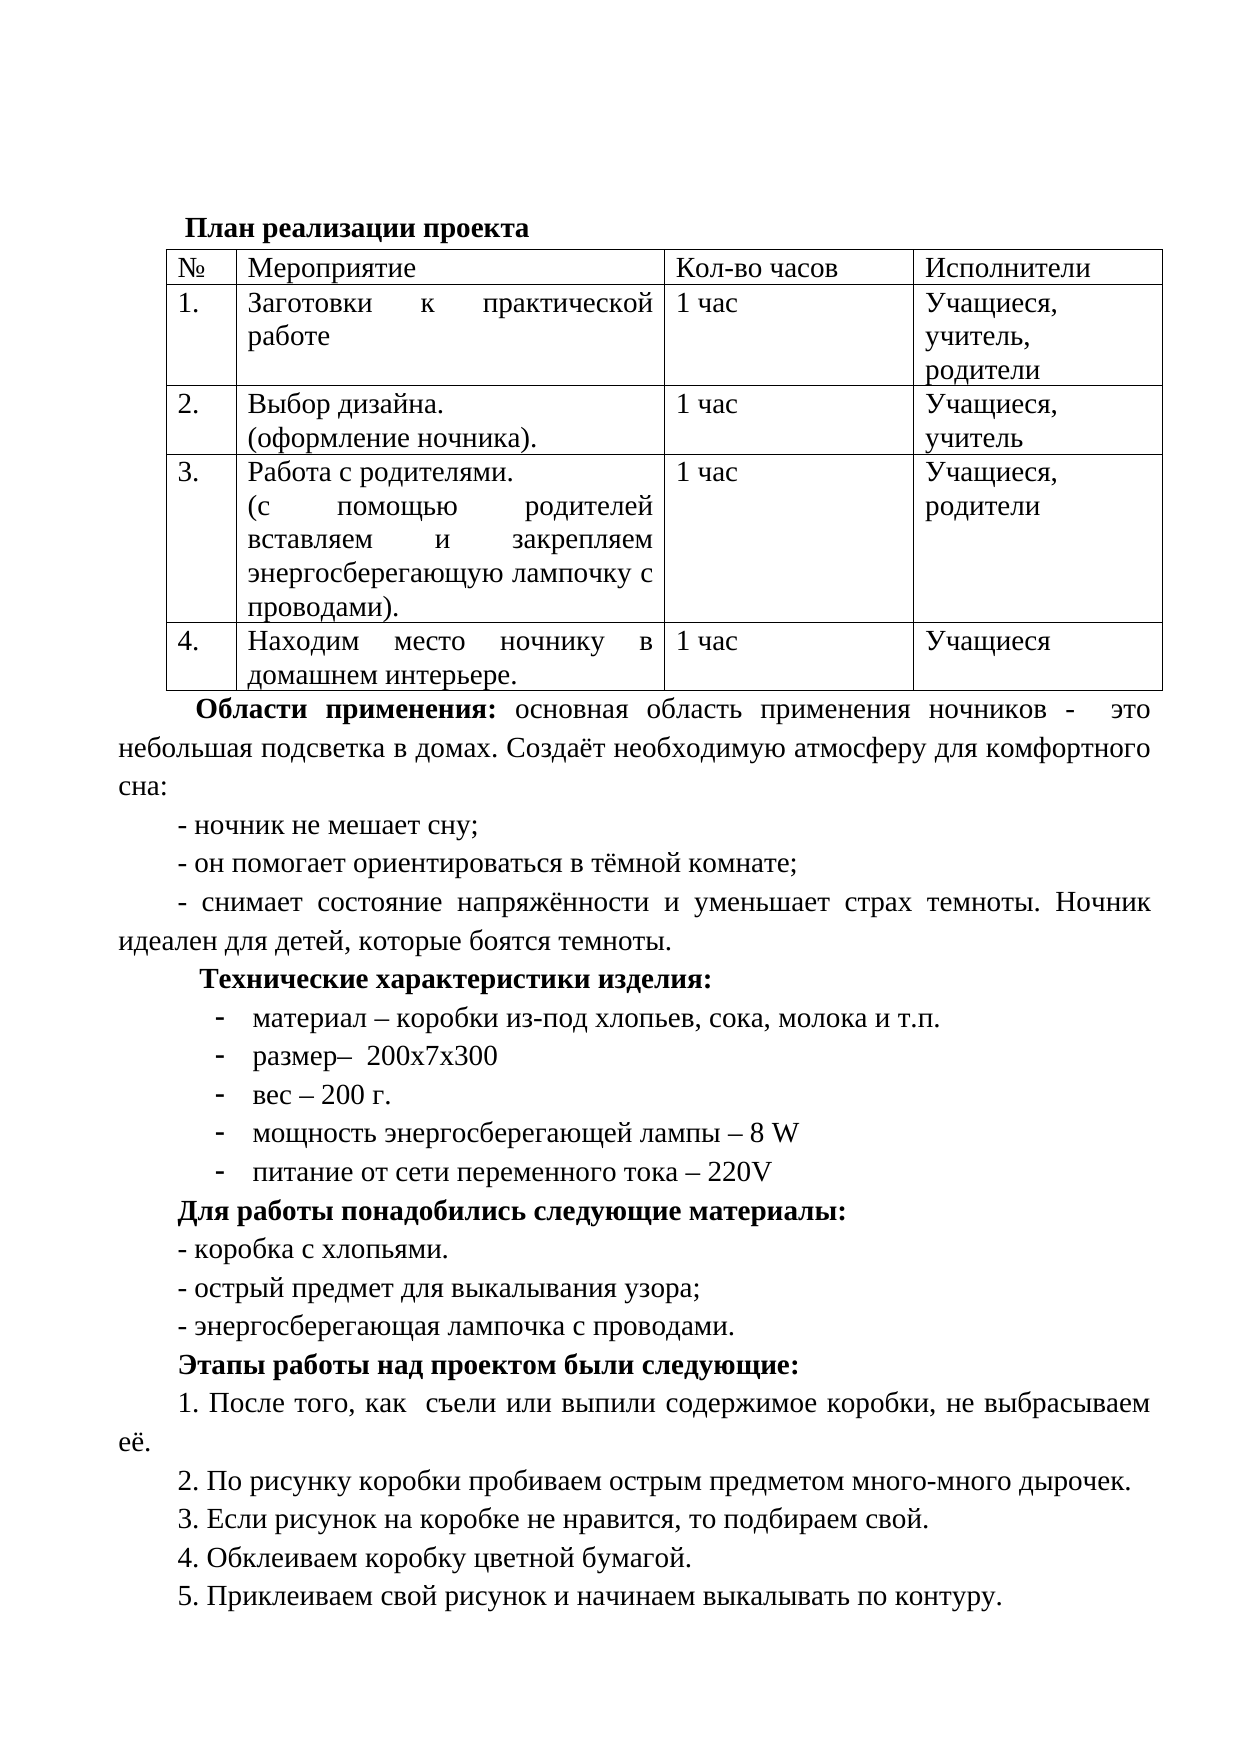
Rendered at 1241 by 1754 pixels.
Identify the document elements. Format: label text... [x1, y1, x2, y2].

table_header Кол-во часов [665, 250, 913, 284]
text Области применения: основная область применения ночников - это небольшая подсветка в домах. Создаёт необходимую атмосферу для комфортного сна: [118, 691, 1152, 802]
text - ночник не мешает сну; [118, 807, 1152, 841]
table_cell Работа с родителями. (с помощью родителей вставляем и закрепляем энергосберегающую лампочку с проводами). [237, 455, 664, 622]
list мощность энергосберегающей лампы – 8 W [215, 1116, 1152, 1149]
text 5. Приклеиваем свой рисунок и начинаем выкалывать по контуру. [118, 1578, 1152, 1612]
text Технические характеристики изделия: [118, 961, 1152, 995]
list размер– 200х7х300 [215, 1038, 1152, 1072]
table_header № [167, 250, 236, 284]
table_cell 1 час [665, 623, 913, 690]
text - он помогает ориентироваться в тёмной комнате; [118, 846, 1152, 879]
text - коробка с хлопьями. [118, 1231, 1152, 1265]
text 2. По рисунку коробки пробиваем острым предметом много-много дырочек. [118, 1463, 1152, 1496]
table_cell Учащиеся, учитель, родители [914, 285, 1162, 385]
text - снимает состояние напряжённости и уменьшает страх темноты. Ночник идеален для детей, которые боятся темноты. [118, 884, 1152, 956]
list материал – коробки из-под хлопьев, сока, молока и т.п. [215, 1000, 1152, 1033]
table_cell Выбор дизайна. (оформление ночника). [237, 386, 664, 453]
table_cell Заготовки к практической работе [237, 285, 664, 385]
table_header Исполнители [914, 250, 1162, 284]
list вес – 200 г. [215, 1077, 1152, 1111]
table_cell 1 час [665, 455, 913, 622]
table_cell Учащиеся [914, 623, 1162, 690]
table_cell Находим место ночнику в домашнем интерьере. [237, 623, 664, 690]
text 4. Обклеиваем коробку цветной бумагой. [118, 1540, 1152, 1573]
table_cell 1 час [665, 285, 913, 385]
text 1. После того, как съели или выпили содержимое коробки, не выбрасываем её. [118, 1386, 1152, 1458]
table_cell 1 час [665, 386, 913, 453]
table_cell 2. [167, 386, 236, 453]
list питание от сети переменного тока – 220V [215, 1154, 1152, 1188]
table_cell Учащиеся, родители [914, 455, 1162, 622]
text Для работы понадобились следующие материалы: [118, 1193, 1152, 1226]
table_header Мероприятие [237, 250, 664, 284]
text План реализации проекта [118, 211, 1152, 244]
table_cell Учащиеся, учитель [914, 386, 1162, 453]
table_cell 3. [167, 455, 236, 622]
text Этапы работы над проектом были следующие: [118, 1347, 1152, 1381]
text 3. Если рисунок на коробке не нравится, то подбираем свой. [118, 1501, 1152, 1535]
table_cell 4. [167, 623, 236, 690]
text - острый предмет для выкалывания узора; [118, 1270, 1152, 1303]
table_cell 1. [167, 285, 236, 385]
text - энергосберегающая лампочка с проводами. [118, 1308, 1152, 1342]
